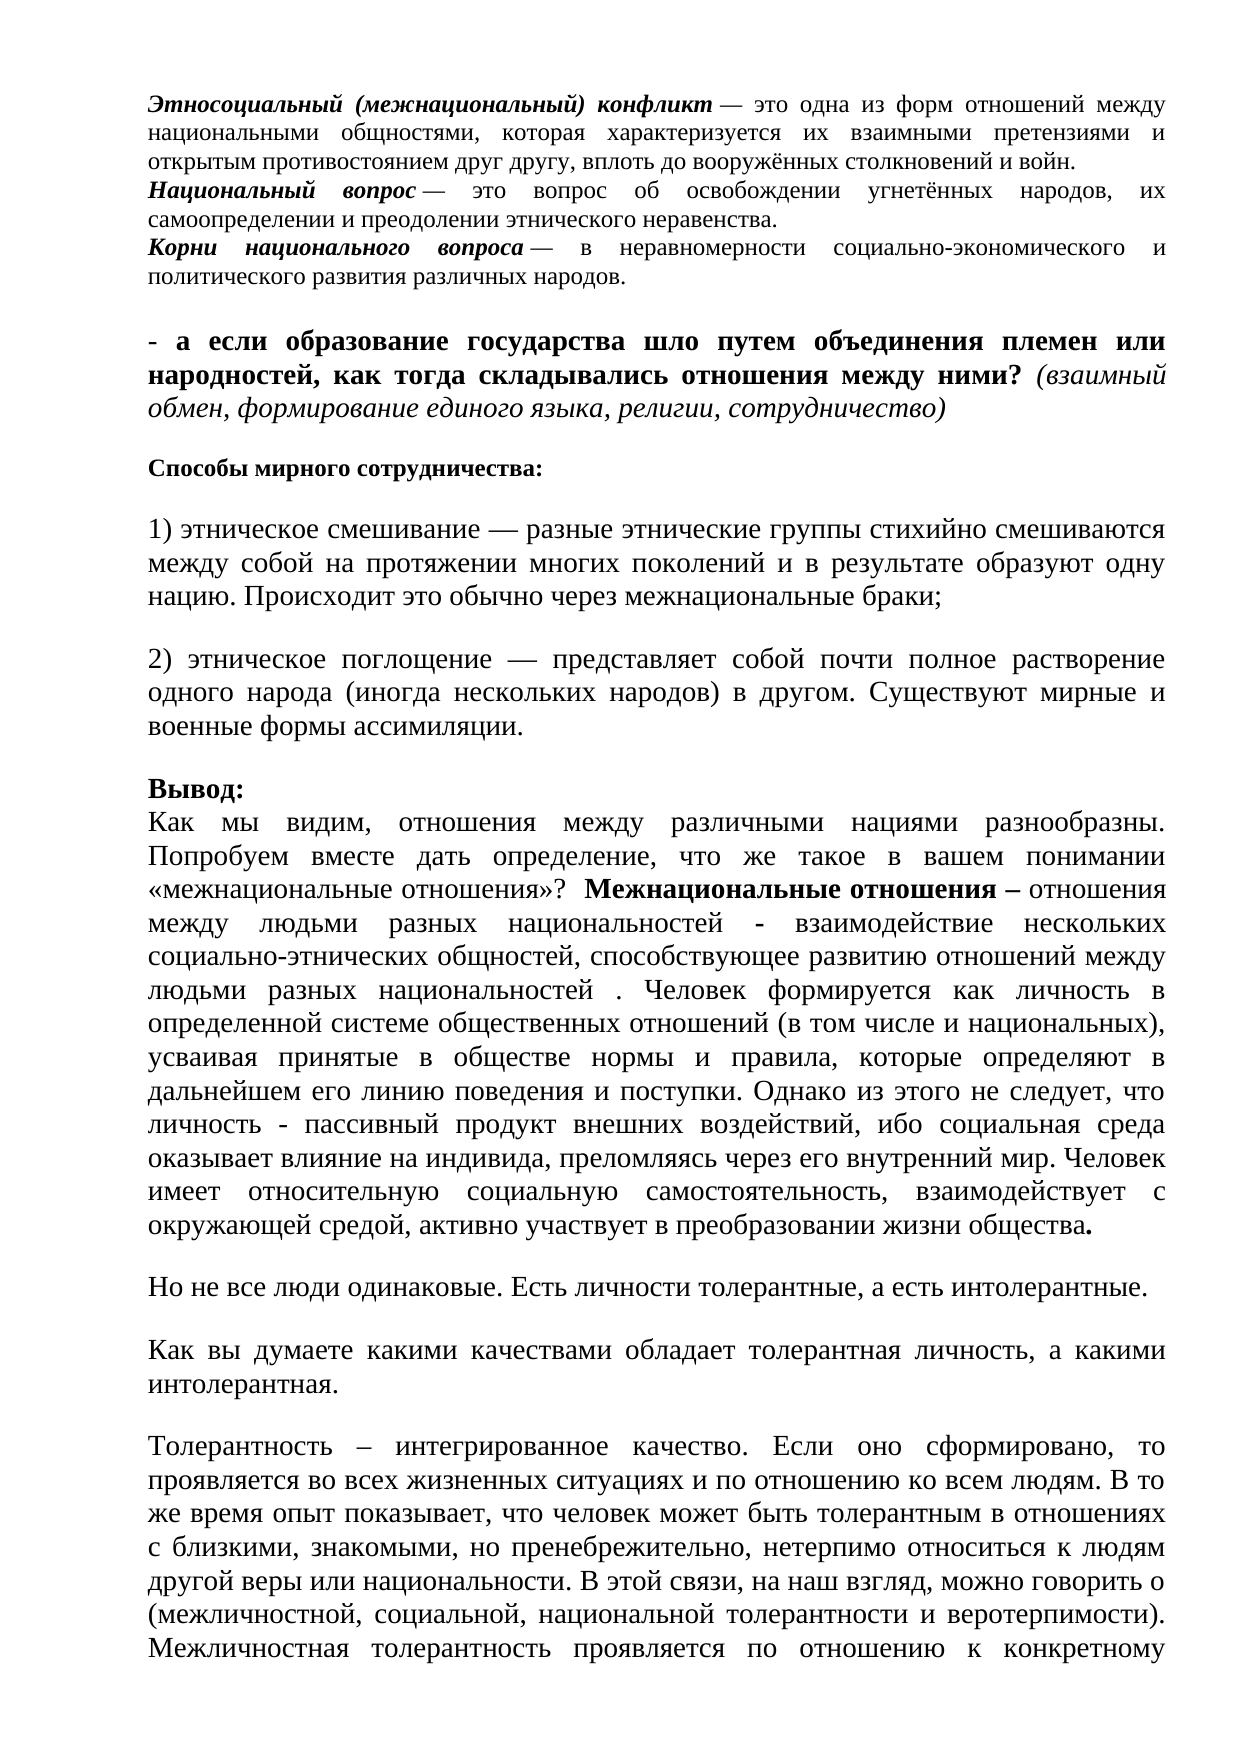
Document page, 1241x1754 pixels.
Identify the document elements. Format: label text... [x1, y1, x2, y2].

text Как мы видим, отношения между различными нациями разнообразны. Попробуем вместе дать определение, что же такое в вашем понимании «межнациональные отношения»? Межнациональные отношения – отношения между людьми разных национальностей - взаимодействие нескольких социально-этнических общностей, способствующее развитию отношений между людьми разных национальностей . Человек формируется как личность в определенной системе общественных отношений (в том числе и национальных), усваивая принятые в обществе нормы и правила, которые определяют в дальнейшем его линию поведения и поступки. Однако из этого не следует, что личность - пассивный продукт внешних воздействий, ибо социальная среда оказывает влияние на индивида, преломляясь через его внутренний мир. Человек имеет относительную социальную самостоятельность, взаимодействует с окружающей средой, активно участвует в преобразовании жизни общества. [148, 804, 1167, 1240]
text 1) этническое смешивание — разные этнические группы стихийно смешиваются между собой на протяжении многих поколений и в результате образуют одну нацию. Происходит это обычно через межнациональные браки; [148, 511, 1167, 612]
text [148, 1428, 1167, 1663]
text Но не все люди одинаковые. Есть личности толерантные, а есть интолерантные. [148, 1269, 1167, 1303]
text Вывод: [148, 771, 1167, 804]
text 2) этническое поглощение — представляет собой почти полное растворение одного народа (иногда нескольких народов) в другом. Существуют мирные и военные формы ассимиляции. [148, 641, 1167, 742]
text Способы мирного сотрудничества: [148, 453, 1167, 482]
text Как вы думаете какими качествами обладает толерантная личность, а какими интолерантная. [148, 1332, 1167, 1399]
text Корни национального вопроса — в неравномерности социально-экономического и политического развития различных народов. [148, 232, 1167, 290]
text Национальный вопрос — это вопрос об освобождении угнетённых народов, их самоопределении и преодолении этнического неравенства. [148, 175, 1167, 232]
text - а если образование государства шло путем объединения племен или народностей, как тогда складывались отношения между ними? (взаимный обмен, формирование единого языка, религии, сотрудничество) [148, 323, 1167, 424]
text Этносоциальный (межнациональный) конфликт — это одна из форм отношений между национальными общностями, которая характеризуется их взаимными претензиями и открытым противостоянием друг другу, вплоть до вооружённых столкновений и войн. [148, 89, 1167, 175]
